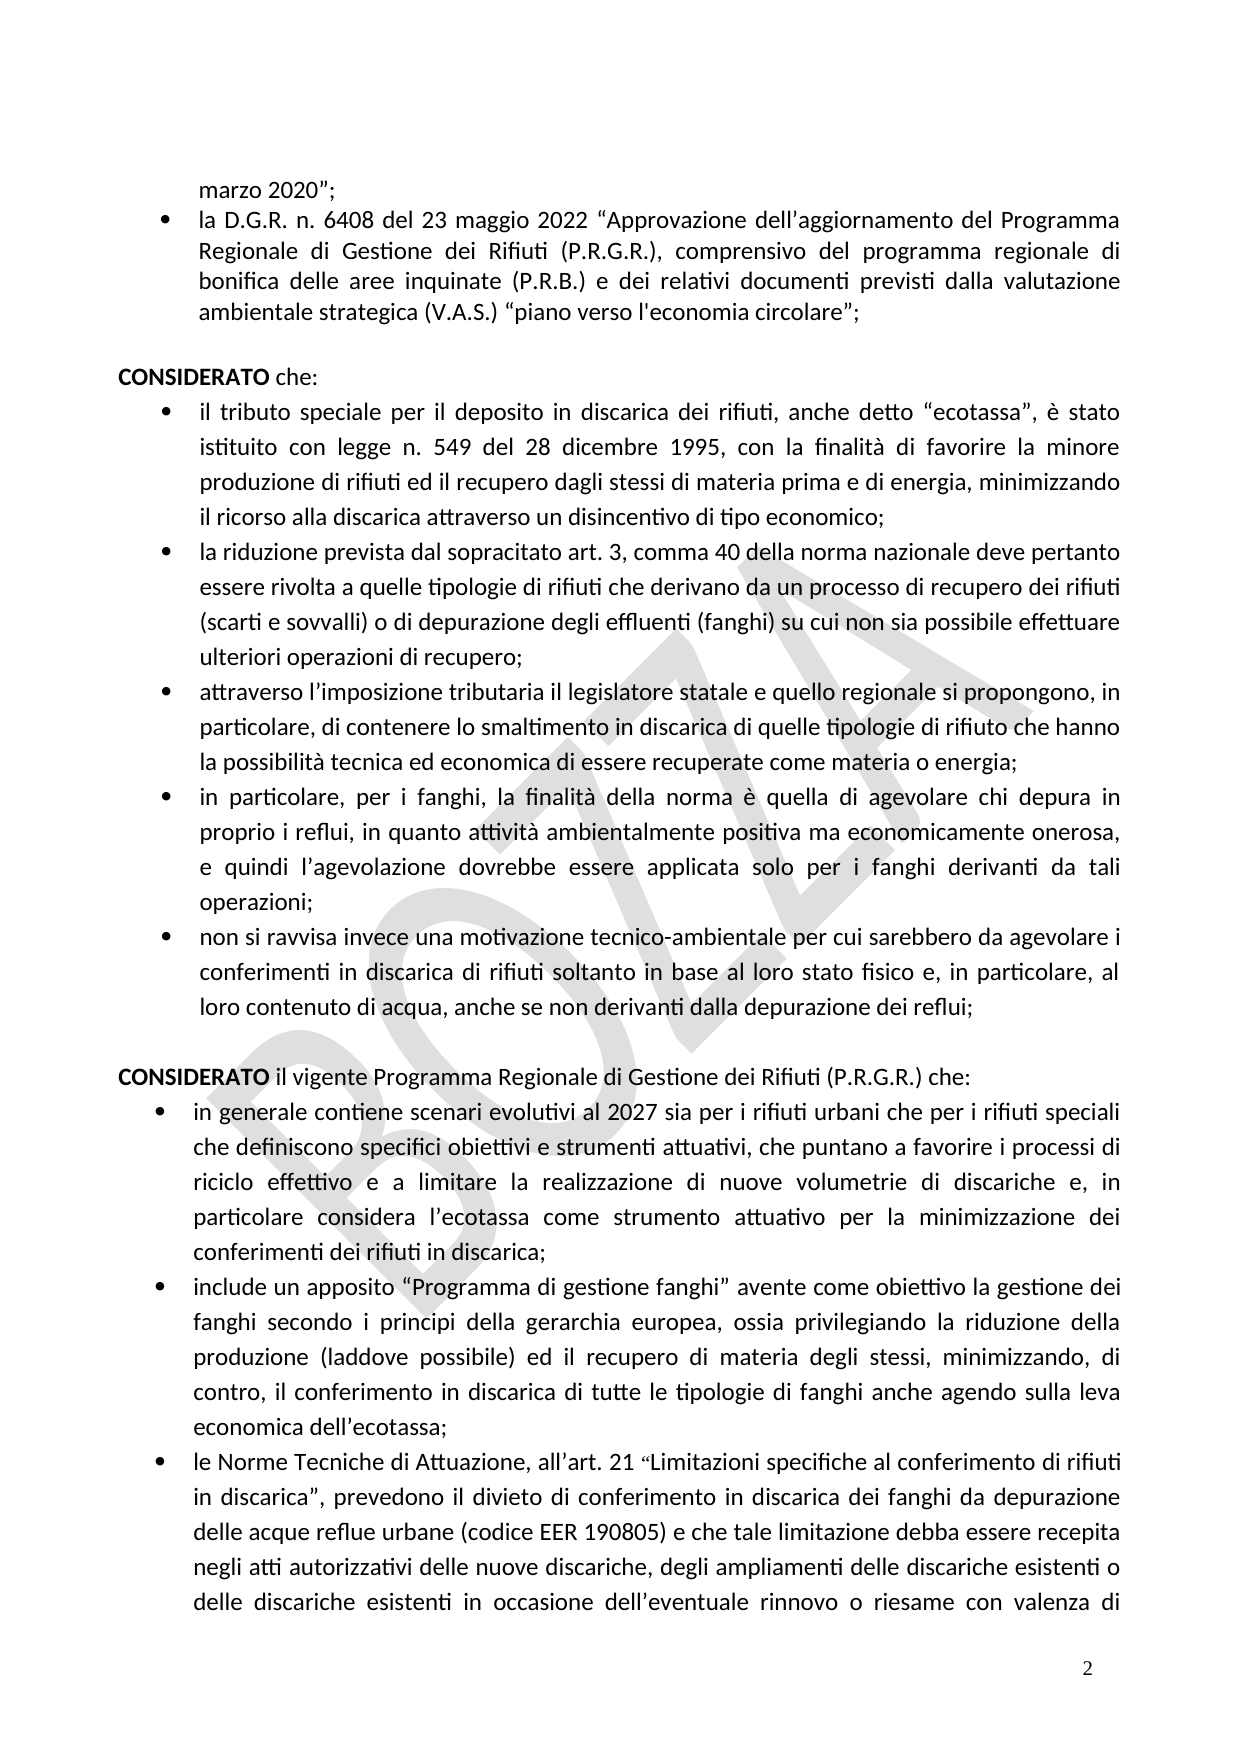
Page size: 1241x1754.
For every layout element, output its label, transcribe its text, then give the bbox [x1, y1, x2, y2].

list il tributo speciale per il deposito in discarica dei rifiuti, anche detto “ecotassa”, è stato istituito con legge n. 549 del 28 dicembre 1995, con la finalità di favorire la minore produzione di rifiuti ed il recupero dagli stessi di materia prima e di energia, minimizzando il ricorso alla discarica attraverso un disincentivo di tipo economico; [162, 396, 1122, 532]
list include un apposito “Programma di gestione fanghi” avente come obiettivo la gestione dei fanghi secondo i principi della gerarchia europea, ossia privilegiando la riduzione della produzione (laddove possibile) ed il recupero di materia degli stessi, minimizzando, di contro, il conferimento in discarica di tutte le tipologie di fanghi anche agendo sulla leva economica dell’ecotassa; [156, 1271, 1122, 1442]
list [161, 174, 1122, 204]
list in generale contiene scenari evolutivi al 2027 sia per i rifiuti urbani che per i rifiuti speciali che definiscono specifici obiettivi e strumenti attuativi, che puntano a favorire i processi di riciclo effettivo e a limitare la realizzazione di nuove volumetrie di discariche e, in particolare considera l’ecotassa come strumento attuativo per la minimizzazione dei conferimenti dei rifiuti in discarica; [156, 1096, 1122, 1267]
list la D.G.R. n. 6408 del 23 maggio 2022 “Approvazione dell’aggiornamento del Programma Regionale di Gestione dei Rifiuti (P.R.G.R.), comprensivo del programma regionale di bonifica delle aree inquinate (P.R.B.) e dei relativi documenti previsti dalla valutazione ambientale strategica (V.A.S.) “piano verso l'economia circolare”; [161, 204, 1122, 326]
list in particolare, per i fanghi, la finalità della norma è quella di agevolare chi depura in proprio i reflui, in quanto attività ambientalmente positiva ma economicamente onerosa, e quindi l’agevolazione dovrebbe essere applicata solo per i fanghi derivanti da tali operazioni; [162, 781, 1122, 917]
list attraverso l’imposizione tributaria il legislatore statale e quello regionale si propongono, in particolare, di contenere lo smaltimento in discarica di quelle tipologie di rifiuto che hanno la possibilità tecnica ed economica di essere recuperate come materia o energia; [162, 676, 1122, 777]
text CONSIDERATO il vigente Programma Regionale di Gestione dei Rifiuti (P.R.G.R.) che: [118, 1061, 1122, 1092]
list la riduzione prevista dal sopracitato art. 3, comma 40 della norma nazionale deve pertanto essere rivolta a quelle tipologie di rifiuti che derivano da un processo di recupero dei rifiuti (scarti e sovvalli) o di depurazione degli effluenti (fanghi) su cui non sia possibile effettuare ulteriori operazioni di recupero; [162, 536, 1122, 672]
list non si ravvisa invece una motivazione tecnico-ambientale per cui sarebbero da agevolare i conferimenti in discarica di rifiuti soltanto in base al loro stato fisico e, in particolare, al loro contenuto di acqua, anche se non derivanti dalla depurazione dei reflui; [162, 921, 1122, 1022]
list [156, 1446, 1122, 1617]
text CONSIDERATO che: [118, 361, 1122, 392]
